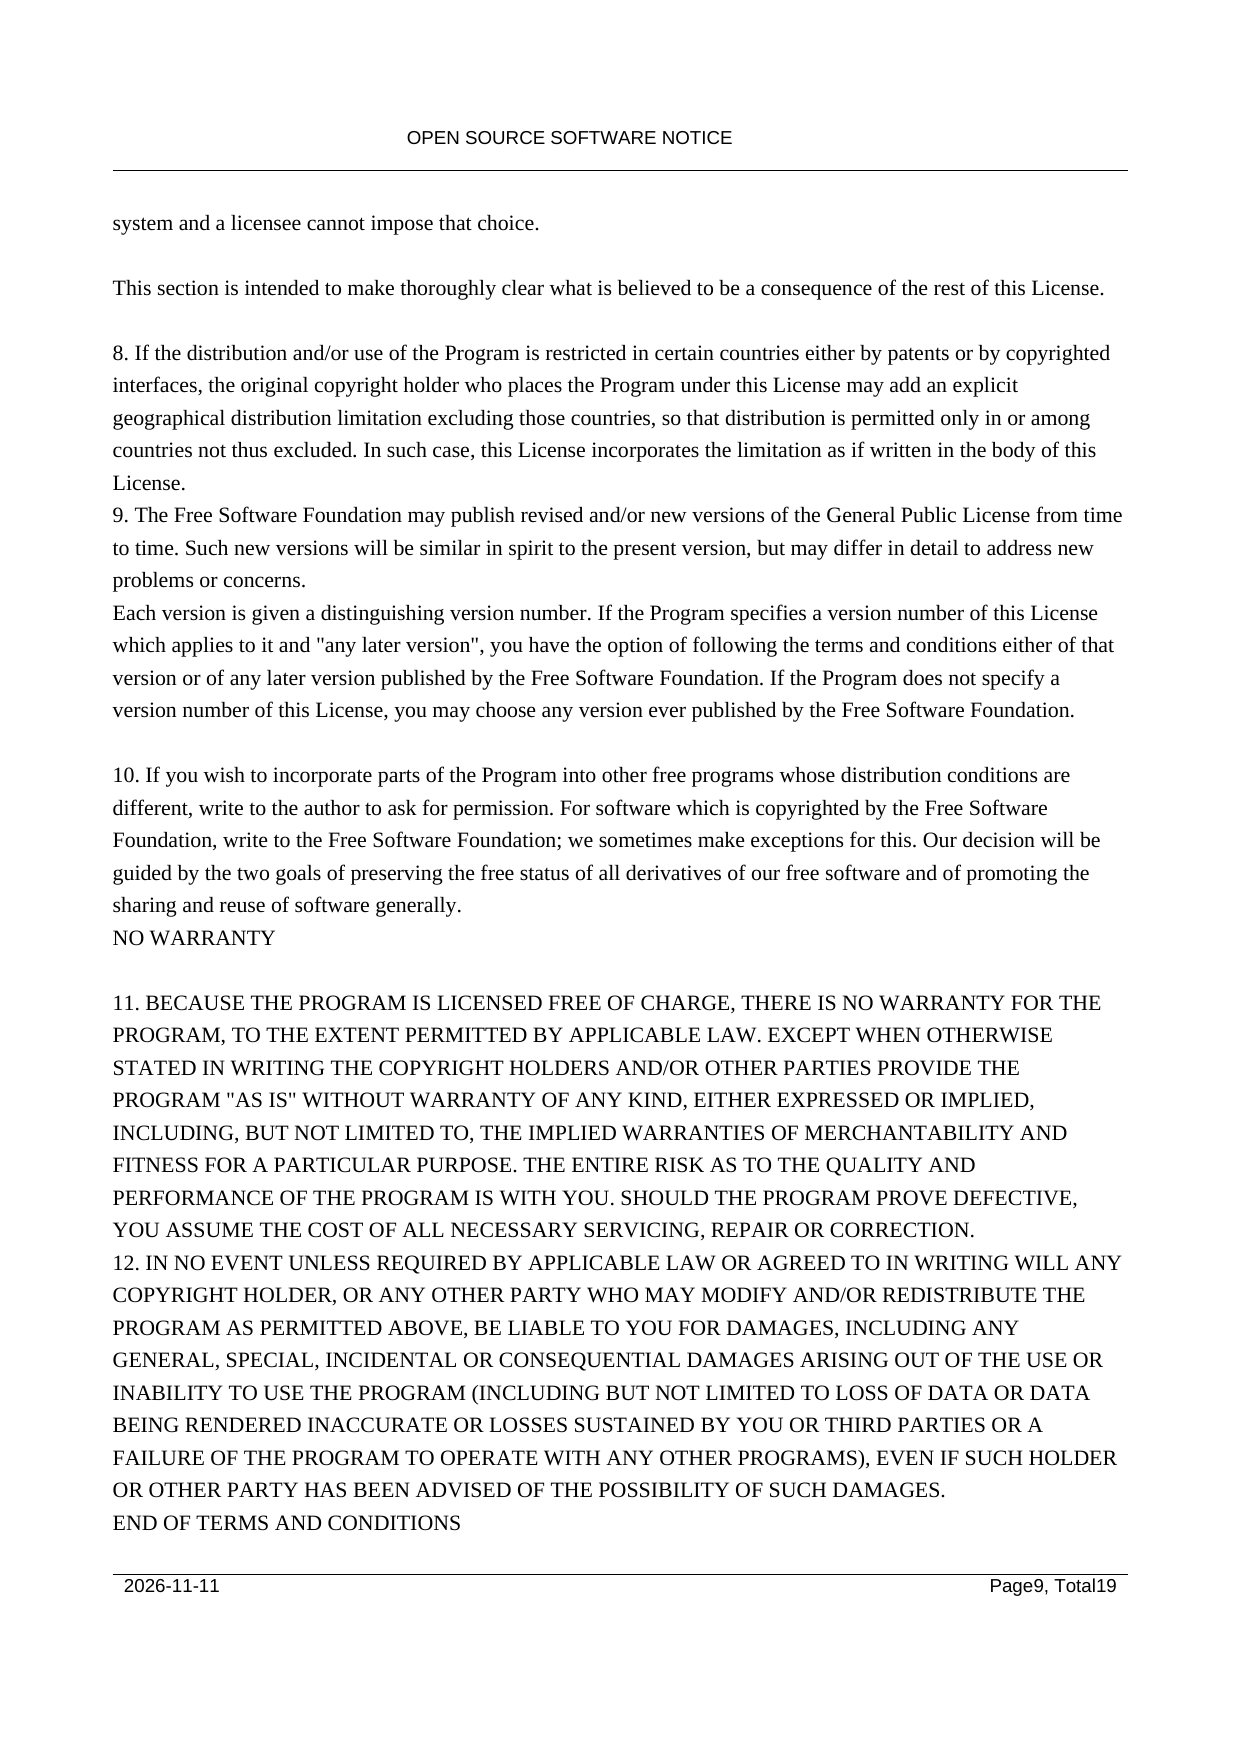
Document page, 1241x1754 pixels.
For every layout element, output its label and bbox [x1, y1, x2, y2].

text [112, 206, 1128, 1539]
